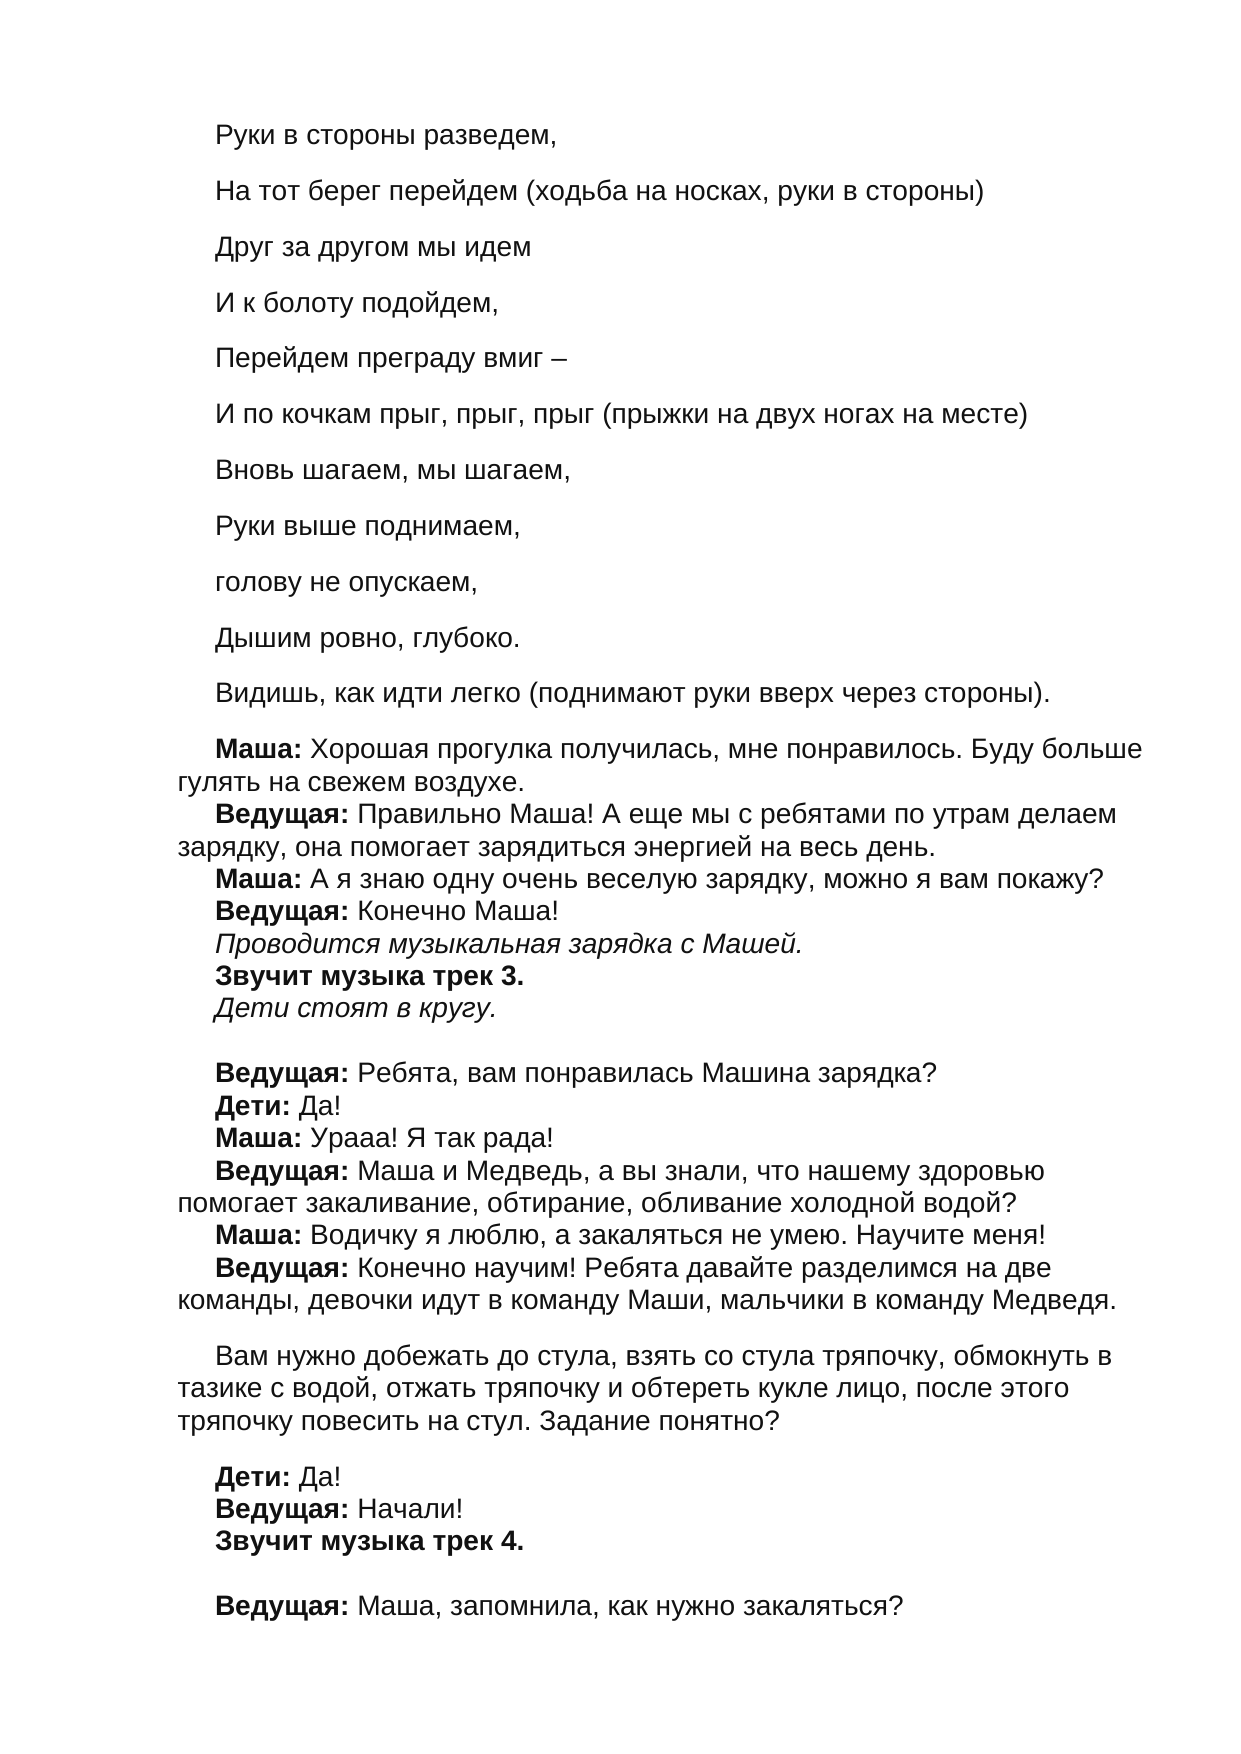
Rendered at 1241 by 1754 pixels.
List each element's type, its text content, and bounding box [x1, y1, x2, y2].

text Ведущая: Конечно Маша! [177, 894, 1152, 927]
text Маша: Водичку я люблю, а закаляться не умею. Научите меня! [177, 1218, 1152, 1251]
text Руки выше поднимаем, [177, 509, 1152, 541]
text Дети: Да! [177, 1459, 1152, 1492]
text И по кочкам прыг, прыг, прыг (прыжки на двух ногах на месте) [177, 397, 1152, 430]
text Ведущая: Правильно Маша! А еще мы с ребятами по утрам делаем зарядку, она помогает зарядиться энергией на весь день. [177, 797, 1152, 862]
text Маша: А я знаю одну очень веселую зарядку, можно я вам покажу? [177, 862, 1152, 894]
text Дети стоят в кругу. [177, 991, 1152, 1024]
text Ведущая: Начали! [177, 1492, 1152, 1524]
text Видишь, как идти легко (поднимают руки вверх через стороны). [177, 676, 1152, 709]
text Ведущая: Конечно научим! Ребята давайте разделимся на две команды, девочки идут в команду Маши, мальчики в команду Медведя. [177, 1251, 1152, 1315]
text Ведущая: Маша, запомнила, как нужно закаляться? [177, 1589, 1152, 1621]
text Друг за другом мы идем [177, 230, 1152, 262]
text Ведущая: Ребята, вам понравилась Машина зарядка? [177, 1056, 1152, 1089]
text Маша: Урааа! Я так рада! [177, 1121, 1152, 1153]
text Ведущая: Маша и Медведь, а вы знали, что нашему здоровью помогает закаливание, обтирание, обливание холодной водой? [177, 1153, 1152, 1218]
text Дышим ровно, глубоко. [177, 621, 1152, 653]
text Вам нужно добежать до стула, взять со стула тряпочку, обмокнуть в тазике с водой, отжать тряпочку и обтереть кукле лицо, после этого тряпочку повесить на стул. Задание понятно? [177, 1339, 1152, 1436]
text Проводится музыкальная зарядка с Машей. [177, 927, 1152, 959]
text голову не опускаем, [177, 565, 1152, 597]
text И к болоту подойдем, [177, 286, 1152, 318]
text Звучит музыка трек 3. [177, 959, 1152, 991]
text Маша: Хорошая прогулка получилась, мне понравилось. Буду больше гулять на свежем воздухе. [177, 732, 1152, 797]
text Звучит музыка трек 4. [177, 1524, 1152, 1557]
text На тот берег перейдем (ходьба на носках, руки в стороны) [177, 174, 1152, 206]
text Руки в стороны разведем, [177, 118, 1152, 151]
text Вновь шагаем, мы шагаем, [177, 453, 1152, 486]
text Дети: Да! [177, 1089, 1152, 1121]
text Перейдем преграду вмиг – [177, 341, 1152, 374]
